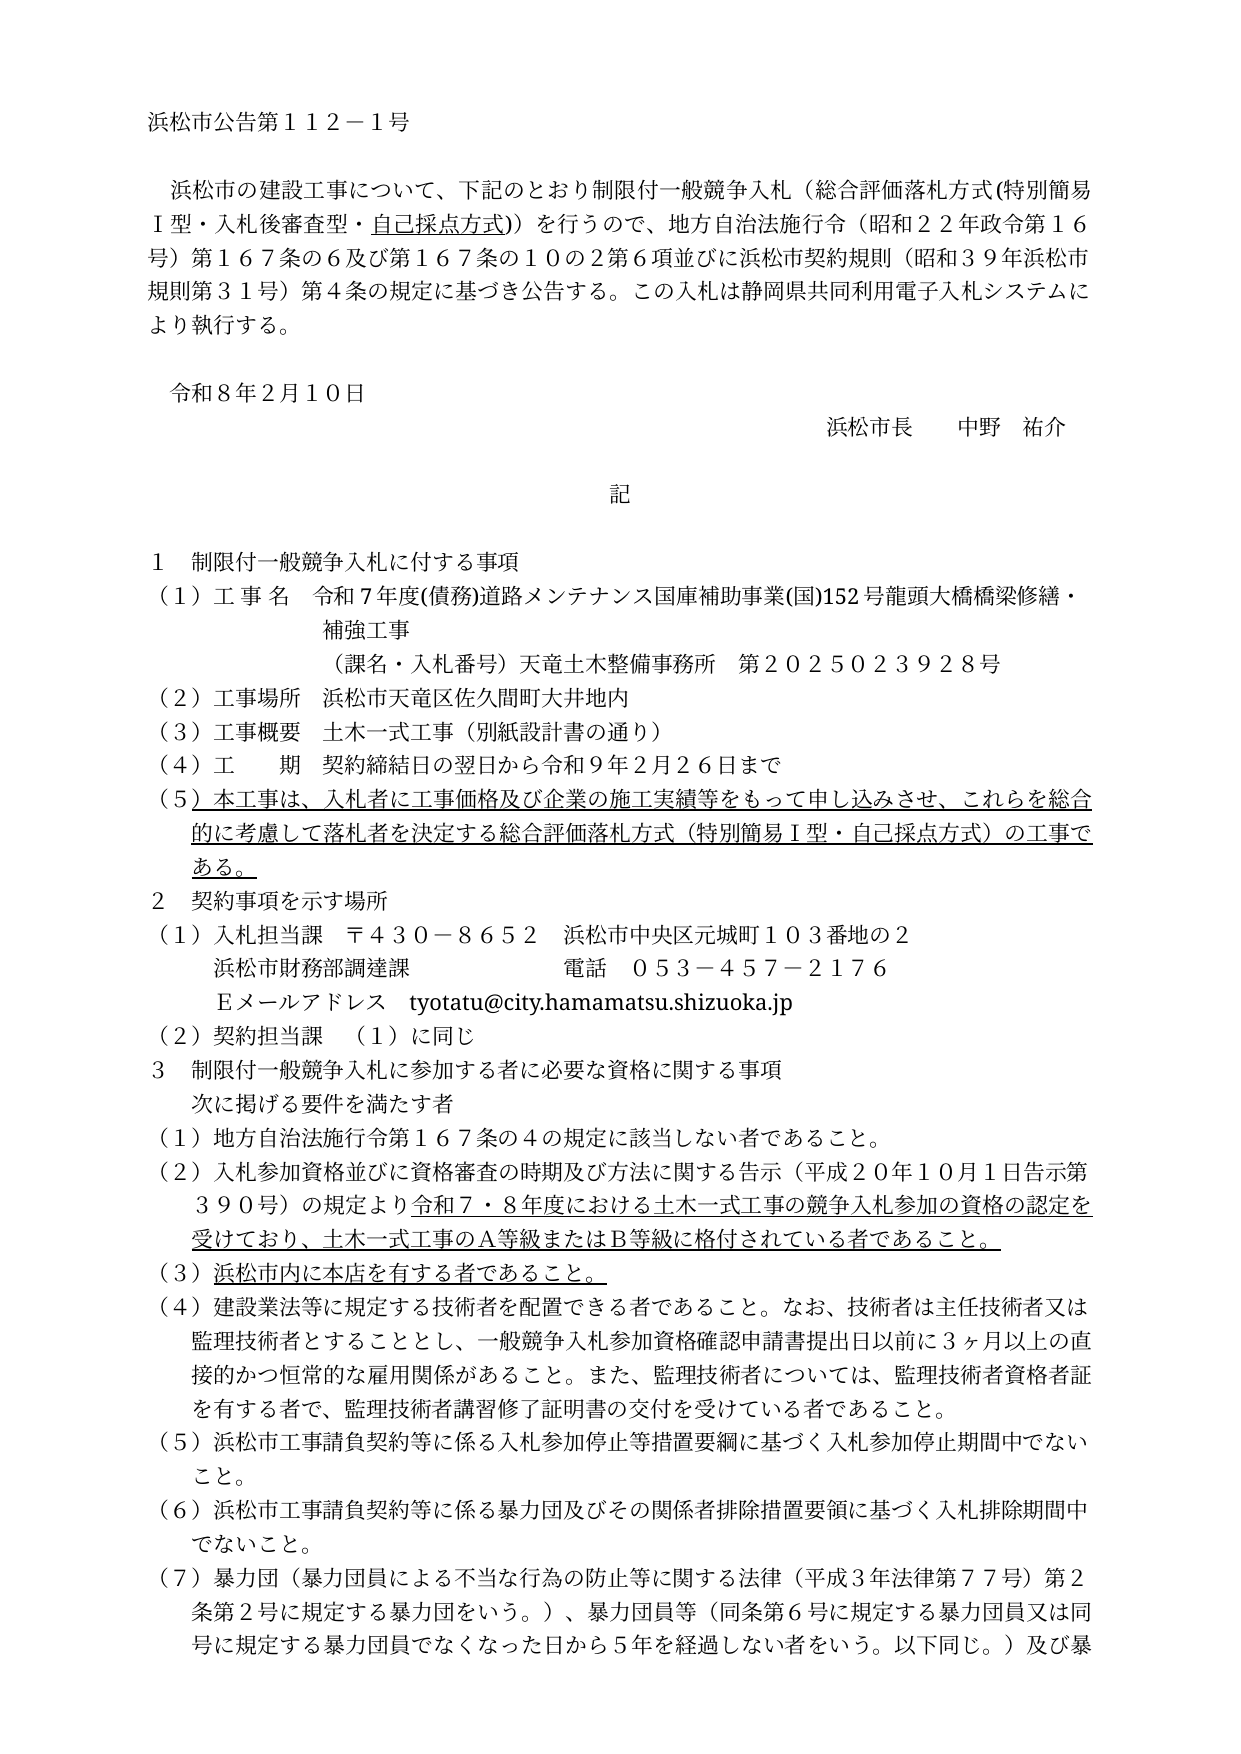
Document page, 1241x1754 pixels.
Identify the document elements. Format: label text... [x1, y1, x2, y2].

text （６）浜松市工事請負契約等に係る暴力団及びその関係者排除措置要領に基づく入札排除期間中でないこと。 [148, 1492, 1092, 1560]
text 令和８年２月１０日 [148, 375, 1092, 409]
text （４）工 期 契約締結日の翌日から令和９年２月２６日まで [148, 747, 1092, 781]
text （１）入札担当課 〒４３０－８６５２ 浜松市中央区元城町１０３番地の２ [148, 917, 1092, 951]
text （５）本工事は、入札者に工事価格及び企業の施工実績等をもって申し込みさせ、これらを総合的に考慮して落札者を決定する総合評価落札方式（特別簡易Ⅰ型・自己採点方式）の工事である。 [148, 781, 1092, 883]
text 浜松市の建設工事について、下記のとおり制限付一般競争入札（総合評価落札方式(特別簡易Ⅰ型・入札後審査型・自己採点方式)）を行うので、地方自治法施行令（昭和２２年政令第１６号）第１６７条の６及び第１６７条の１０の２第６項並びに浜松市契約規則（昭和３９年浜松市規則第３１号）第４条の規定に基づき公告する。この入札は静岡県共同利用電子入札システムにより執行する。 [148, 172, 1092, 341]
text （５）浜松市工事請負契約等に係る入札参加停止等措置要綱に基づく入札参加停止期間中でないこと。 [148, 1424, 1092, 1492]
text 浜松市公告第１１２－１号 [148, 104, 1092, 138]
text （１）工事名 令和7年度(債務)道路メンテナンス国庫補助事業(国)152号龍頭大橋橋梁修繕・補強工事 [148, 578, 1092, 646]
text 浜松市長 中野 祐介 [148, 409, 1092, 443]
text （３）工事概要 土木一式工事（別紙設計書の通り） [148, 713, 1092, 747]
text （２）契約担当課 （１）に同じ [148, 1018, 1092, 1052]
text Ｅメールアドレス tyotatu@city.hamamatsu.shizuoka.jp [148, 984, 1092, 1018]
text ２ 契約事項を示す場所 [148, 883, 1092, 917]
text 浜松市財務部調達課 電話 ０５３－４５７－２１７６ [148, 951, 1092, 984]
text （３）浜松市内に本店を有する者であること。 [148, 1255, 1092, 1289]
text （２）工事場所 浜松市天竜区佐久間町大井地内 [148, 680, 1092, 713]
text （１）地方自治法施行令第１６７条の４の規定に該当しない者であること。 [148, 1120, 1092, 1154]
text （４）建設業法等に規定する技術者を配置できる者であること。なお、技術者は主任技術者又は監理技術者とすることとし、一般競争入札参加資格確認申請書提出日以前に３ヶ月以上の直接的かつ恒常的な雇用関係があること。また、監理技術者については、監理技術者資格者証を有する者で、監理技術者講習修了証明書の交付を受けている者であること。 [148, 1289, 1092, 1424]
text １ 制限付一般競争入札に付する事項 [148, 544, 1092, 578]
text （２）入札参加資格並びに資格審査の時期及び方法に関する告示（平成２０年１０月１日告示第３９０号）の規定より令和７・８年度における土木一式工事の競争入札参加の資格の認定を受けており、土木一式工事のＡ等級またはＢ等級に格付されている者であること。 [148, 1154, 1092, 1255]
text ３ 制限付一般競争入札に参加する者に必要な資格に関する事項 [148, 1052, 1092, 1086]
text 次に掲げる要件を満たす者 [148, 1086, 1092, 1120]
text （課名・入札番号）天竜土木整備事務所 第２０２５０２３９２８号 [148, 646, 1092, 680]
subtitle 記 [148, 477, 1092, 510]
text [148, 1560, 1092, 1661]
